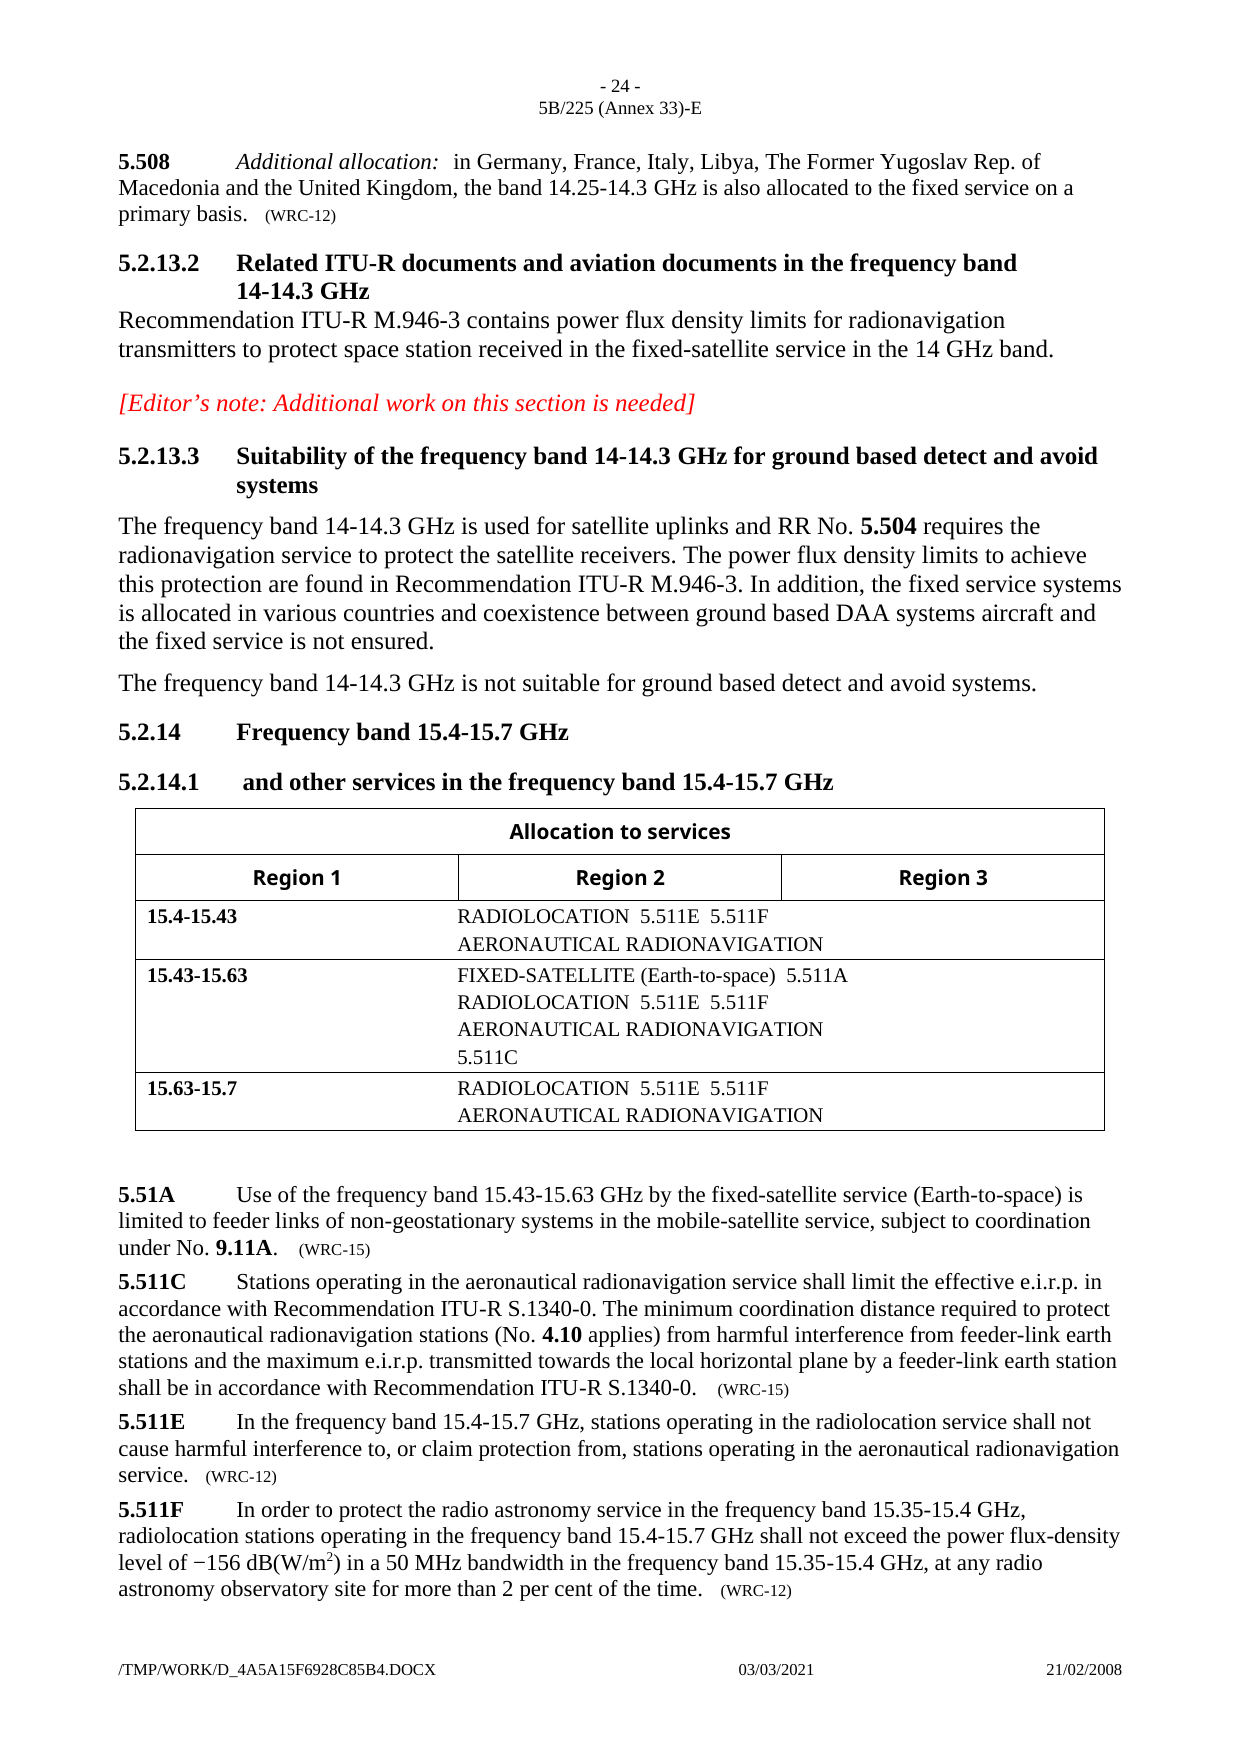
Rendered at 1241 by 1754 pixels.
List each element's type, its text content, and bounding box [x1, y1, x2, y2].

text The frequency band 14-14.3 GHz is used for satellite uplinks and RR No. 5.504 requires the radionavigation service to protect the satellite receivers. The power flux density limits to achieve this protection are found in Recommendation ITU-R M.946-3. In addition, the fixed service systems is allocated in various countries and coexistence between ground based DAA systems aircraft and the fixed service is not ensured. [118, 511, 1122, 655]
table_cell 15.63-15.7 RADIOLOCATION 5.511E 5.511F AERONAUTICAL RADIONAVIGATION [136, 1073, 1104, 1130]
text 5.2.13.3 Suitability of the frequency band 14-14.3 GHz for ground based detect and avoid systems [118, 441, 1122, 499]
text 5.511C Stations operating in the aeronautical radionavigation service shall limit the effective e.i.r.p. in accordance with Recommendation ITU-R S.1340-0. The minimum coordination distance required to protect the aeronautical radionavigation stations (No. 4.10 applies) from harmful interference from feeder-link earth stations and the maximum e.i.r.p. transmitted towards the local horizontal plane by a feeder-link earth station shall be in accordance with Recommendation ITU-R S.1340-0. (WRC-15) [118, 1268, 1122, 1400]
table_cell Region 1 [136, 855, 458, 900]
subtitle 5.2.14.1 Allocation to operate detect and avoid and other services in the frequency band 15.4-15.7 GHz [118, 767, 1122, 796]
table_cell 15.43-15.63 FIXED-SATELLITE (Earth-to-space) 5.511A RADIOLOCATION 5.511E 5.511F AERONAUTICAL RADIONAVIGATION 5.511C [136, 960, 1104, 1072]
table_header Allocation to services [136, 809, 1104, 854]
table_cell 15.4-15.43 RADIOLOCATION 5.511E 5.511F AERONAUTICAL RADIONAVIGATION [136, 901, 1104, 959]
subtitle 5.2.14 Frequency band 15.4-15.7 GHz [118, 717, 1122, 746]
text Recommendation ITU-R M.946-3 contains power flux density limits for radionavigation transmitters to protect space station received in the fixed-satellite service in the 14 GHz band. [118, 305, 1122, 363]
table_cell Region 2 [459, 855, 781, 900]
text 5.508 Additional allocation: in Germany, France, Italy, Libya, The Former Yugoslav Rep. of Macedonia and the United Kingdom, the band 14.25-14.3 GHz is also allocated to the fixed service on a primary basis. (WRC-12) [118, 148, 1122, 227]
text 5.2.13.2 Related ITU-R documents and aviation documents in the frequency band 14-14.3 GHz [118, 248, 1122, 305]
table_cell Region 3 [782, 855, 1104, 900]
text 5.511F In order to protect the radio astronomy service in the frequency band 15.35-15.4 GHz, radiolocation stations operating in the frequency band 15.4-15.7 GHz shall not exceed the power flux-density level of −156 dB(W/m2) in a 50 MHz bandwidth in the frequency band 15.35-15.4 GHz, at any radio astronomy observatory site for more than 2 per cent of the time. (WRC-12) [118, 1496, 1122, 1601]
text [Editor’s note: Additional work on this section is needed] [118, 388, 1122, 416]
text 5.511E In the frequency band 15.4-15.7 GHz, stations operating in the radiolocation service shall not cause harmful interference to, or claim protection from, stations operating in the aeronautical radionavigation service. (WRC-12) [118, 1408, 1122, 1487]
text The frequency band 14-14.3 GHz is not suitable for ground based detect and avoid systems. [118, 668, 1122, 696]
text 5.51A Use of the frequency band 15.43-15.63 GHz by the fixed-satellite service (Earth-to-space) is limited to feeder links of non-geostationary systems in the mobile-satellite service, subject to coordination under No. 9.11A. (WRC-15) [118, 1181, 1122, 1260]
